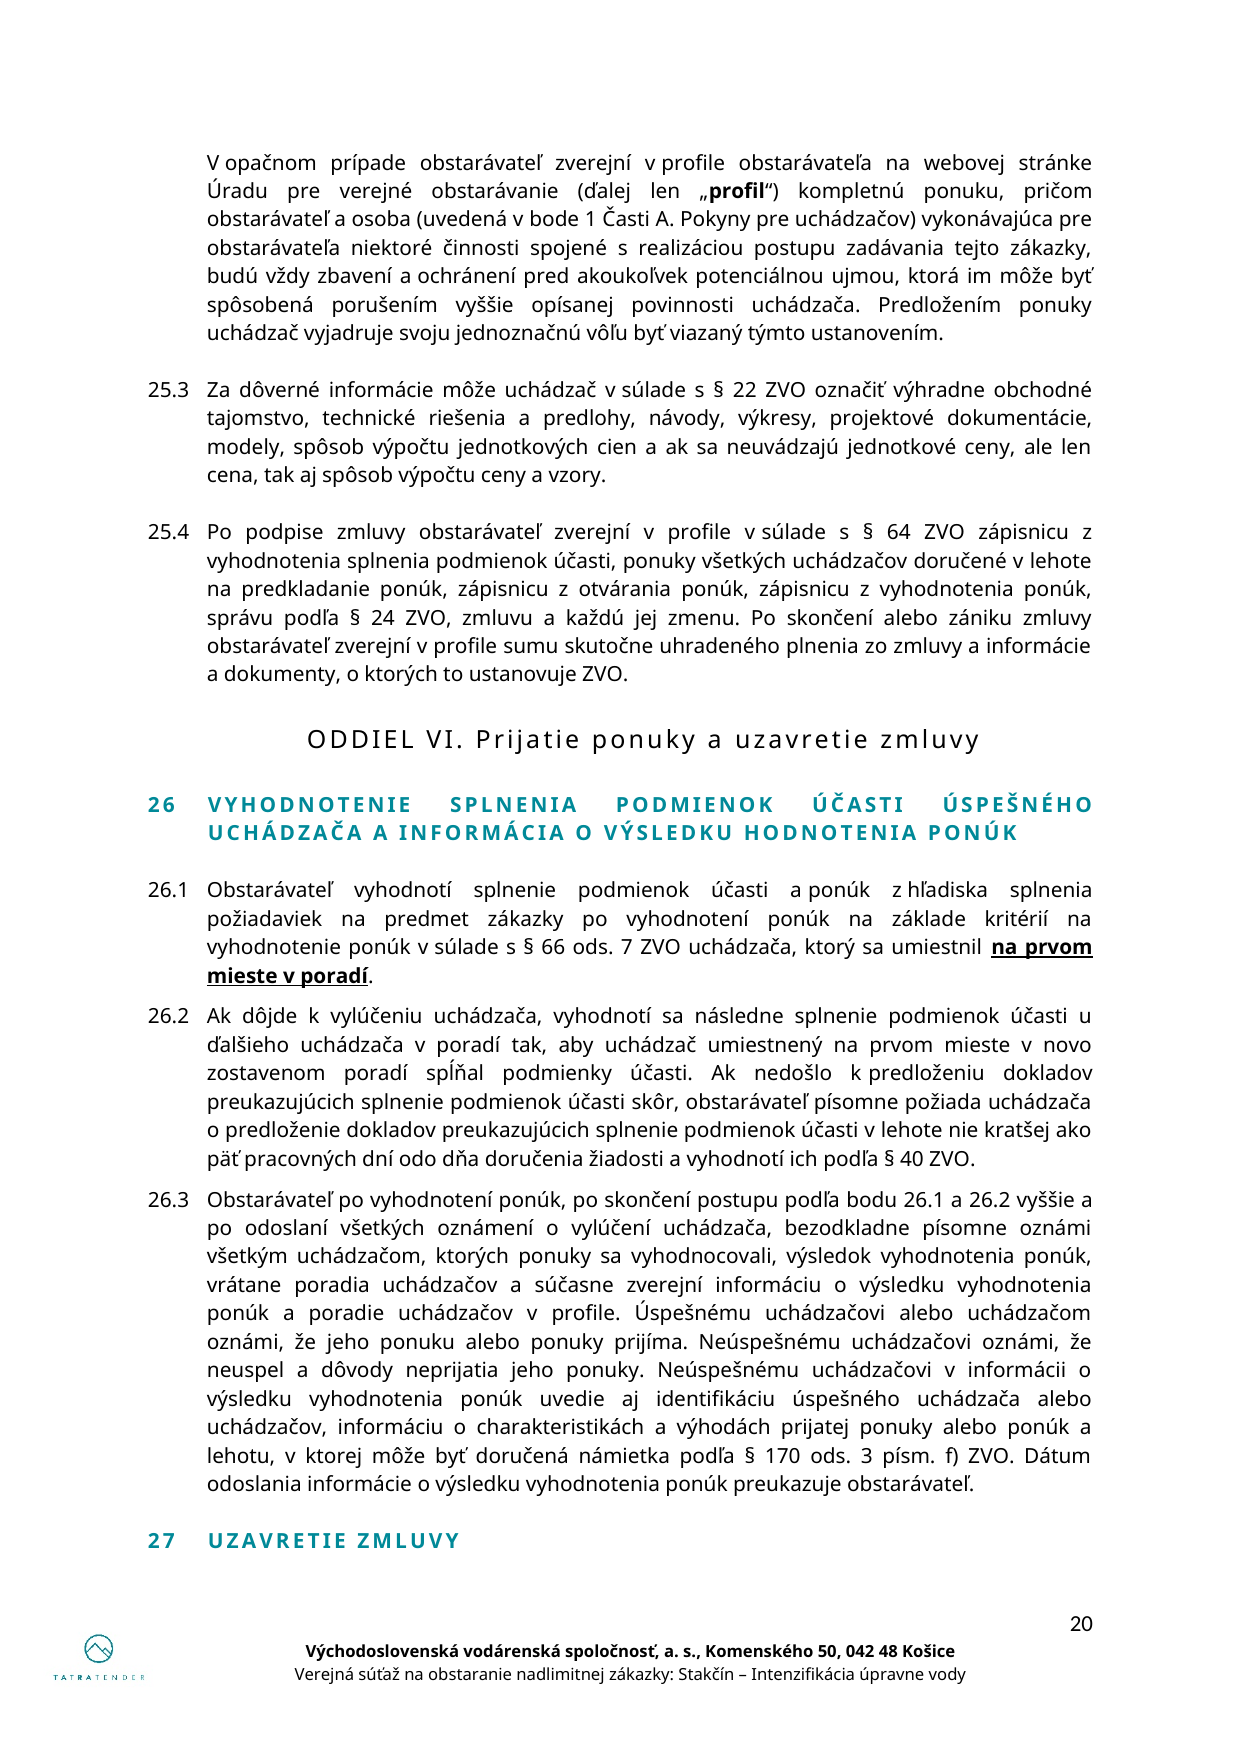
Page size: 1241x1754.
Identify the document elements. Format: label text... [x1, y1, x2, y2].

text Uzavretie zmluvy [148, 1526, 1093, 1554]
text ODDIEL VI. Prijatie ponuky a uzavretie zmluvy [148, 722, 1093, 756]
subtitle Za dôverné informácie môže uchádzač v súlade s § 22 ZVO označiť výhradne obchodné tajomstvo, technické riešenia a predlohy, návody, výkresy, projektové dokumentácie, modely, spôsob výpočtu jednotkových cien a ak sa neuvádzajú jednotkové ceny, ale len cena, tak aj spôsob výpočtu ceny a vzory. [148, 375, 1093, 489]
subtitle Obstarávateľ vyhodnotí splnenie podmienok účasti a ponúk z hľadiska splnenia požiadaviek na predmet zákazky po vyhodnotení ponúk na základe kritérií na vyhodnotenie ponúk v súlade s § 66 ods. 7 ZVO uchádzača, ktorý sa umiestnil na prvom mieste v poradí. [148, 875, 1093, 989]
subtitle Ak dôjde k vylúčeniu uchádzača, vyhodnotí sa následne splnenie podmienok účasti u ďalšieho uchádzača v poradí tak, aby uchádzač umiestnený na prvom mieste v novo zostavenom poradí spĺňal podmienky účasti. Ak nedošlo k predloženiu dokladov preukazujúcich splnenie podmienok účasti skôr, obstarávateľ písomne požiada uchádzača o predloženie dokladov preukazujúcich splnenie podmienok účasti v lehote nie kratšej ako päť pracovných dní odo dňa doručenia žiadosti a vyhodnotí ich podľa § 40 ZVO. [148, 1002, 1093, 1172]
subtitle Obstarávateľ po vyhodnotení ponúk, po skončení postupu podľa bodu 26.1 a 26.2 vyššie a po odoslaní všetkých oznámení o vylúčení uchádzača, bezodkladne písomne oznámi všetkým uchádzačom, ktorých ponuky sa vyhodnocovali, výsledok vyhodnotenia ponúk, vrátane poradia uchádzačov a súčasne zverejní informáciu o výsledku vyhodnotenia ponúk a poradie uchádzačov v profile. Úspešnému uchádzačovi alebo uchádzačom oznámi, že jeho ponuku alebo ponuky prijíma. Neúspešnému uchádzačovi oznámi, že neuspel a dôvody neprijatia jeho ponuky. Neúspešnému uchádzačovi v informácii o výsledku vyhodnotenia ponúk uvedie aj identifikáciu úspešného uchádzača alebo uchádzačov, informáciu o charakteristikách a výhodách prijatej ponuky alebo ponúk a lehotu, v ktorej môže byť doručená námietka podľa § 170 ods. 3 písm. f) ZVO. Dátum odoslania informácie o výsledku vyhodnotenia ponúk preukazuje obstarávateľ. [148, 1185, 1093, 1498]
picture [32, 1610, 165, 1704]
subtitle Po podpise zmluvy obstarávateľ zverejní v profile v súlade s § 64 ZVO zápisnicu z vyhodnotenia splnenia podmienok účasti, ponuky všetkých uchádzačov doručené v lehote na predkladanie ponúk, zápisnicu z otvárania ponúk, zápisnicu z vyhodnotenia ponúk, správu podľa § 24 ZVO, zmluvu a každú jej zmenu. Po skončení alebo zániku zmluvy obstarávateľ zverejní v profile sumu skutočne uhradeného plnenia zo zmluvy a informácie a dokumenty, o ktorých to ustanovuje ZVO. [148, 517, 1093, 688]
text Vyhodnotenie splnenia podmienok účasti úspešného uchádzača a informácia o výsledku hodnotenia ponúk [148, 790, 1093, 847]
text V opačnom prípade obstarávateľ zverejní v profile obstarávateľa na webovej stránke Úradu pre verejné obstarávanie (ďalej len „profil“) kompletnú ponuku, pričom obstarávateľ a osoba (uvedená v bode 1 Časti A. Pokyny pre uchádzačov) vykonávajúca pre obstarávateľa niektoré činnosti spojené s realizáciou postupu zadávania tejto zákazky, budú vždy zbavení a ochránení pred akoukoľvek potenciálnou ujmou, ktorá im môže byť spôsobená porušením vyššie opísanej povinnosti uchádzača. Predložením ponuky uchádzač vyjadruje svoju jednoznačnú vôľu byť viazaný týmto ustanovením. [207, 148, 1093, 347]
